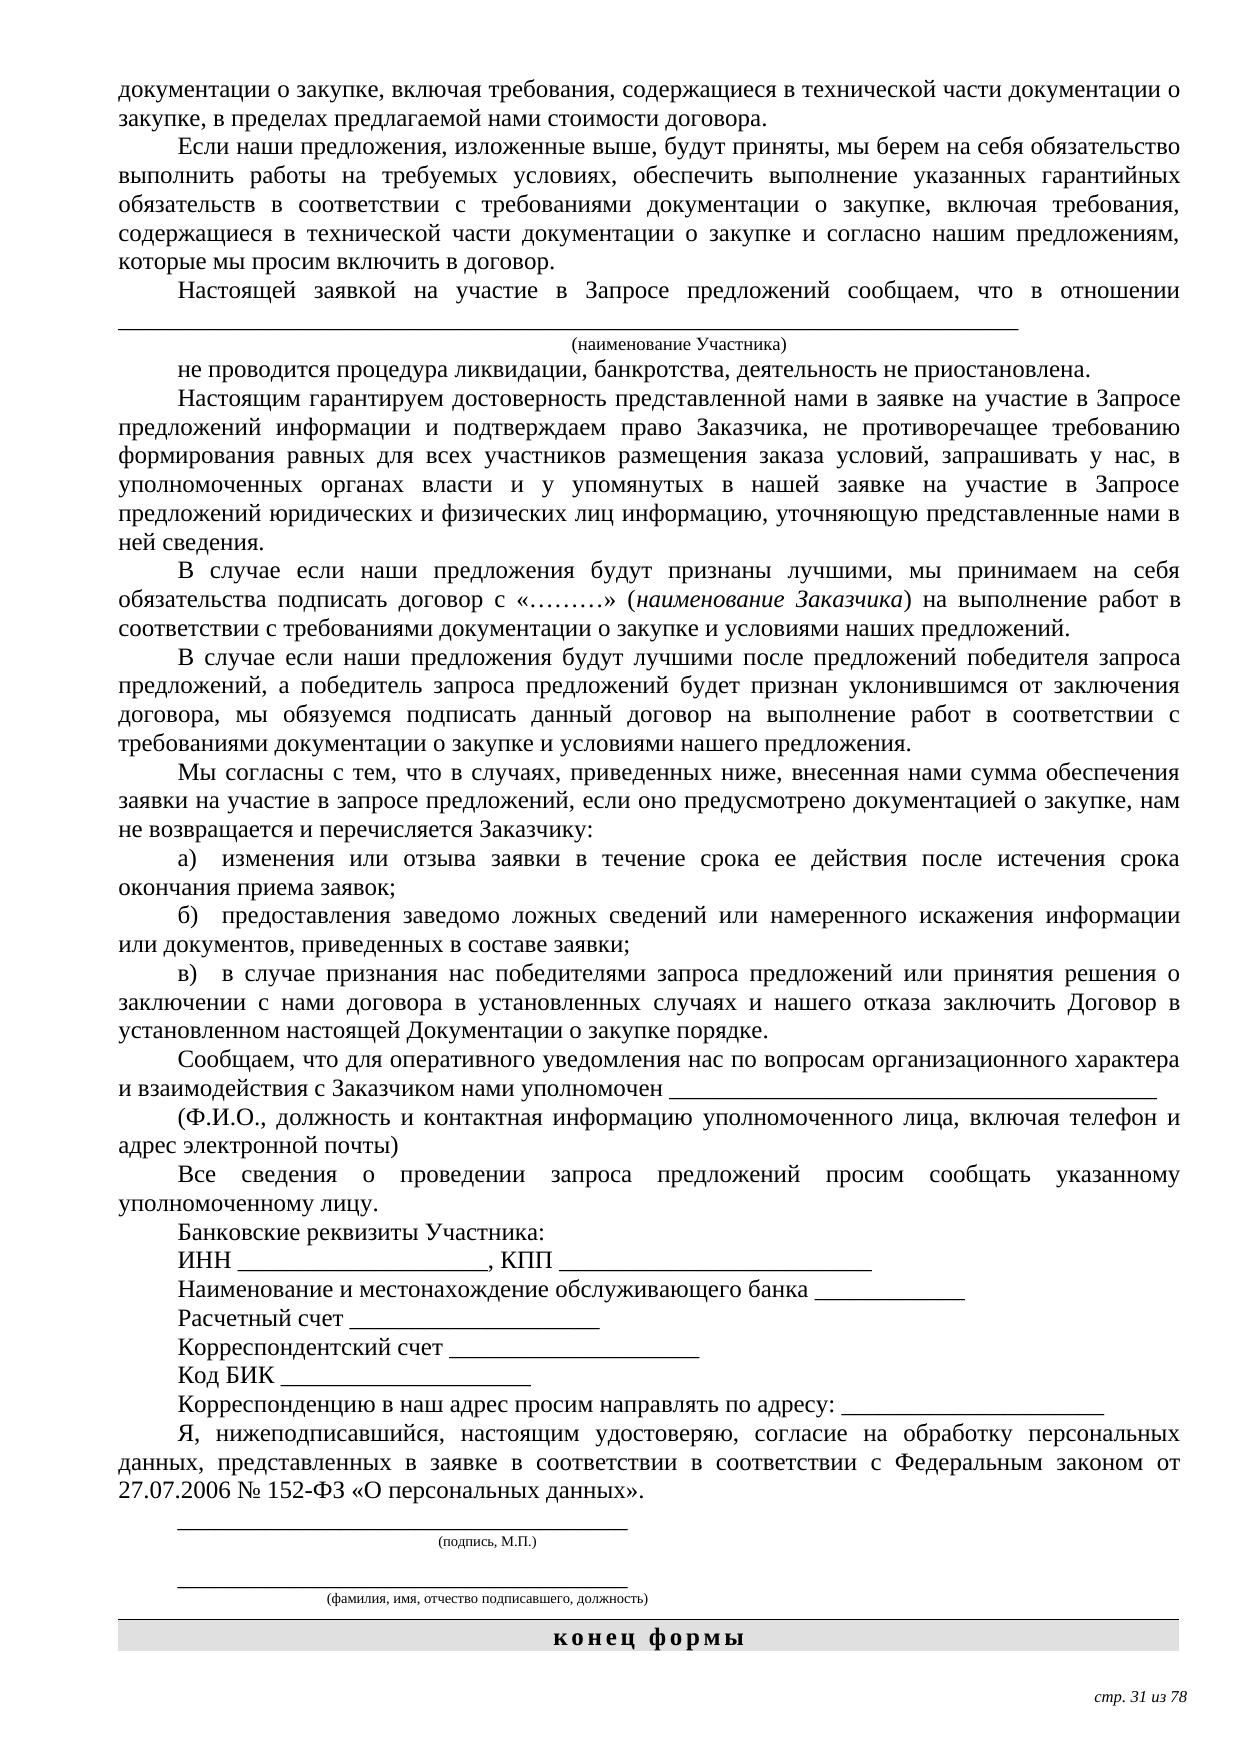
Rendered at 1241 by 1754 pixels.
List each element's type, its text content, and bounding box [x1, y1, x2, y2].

text В случае если наши предложения будут признаны лучшими, мы принимаем на себя обязательства подписать договор с «………» (наименование Заказчика) на выполнение работ в соответствии с требованиями документации о закупке и условиями наших предложений. [118, 555, 1181, 642]
text ____________________________________ [118, 1504, 1181, 1533]
text Банковские реквизиты Участника: [118, 1217, 1181, 1245]
text Я, нижеподписавшийся, настоящим удостоверяю, согласие на обработку персональных данных, представленных в заявке в соответствии в соответствии с Федеральным законом от 27.07.2006 № 152-ФЗ «О персональных данных». [118, 1418, 1181, 1504]
text Корреспондентский счет ____________________ [118, 1332, 1181, 1360]
text (наименование Участника) [118, 333, 1181, 354]
text (Ф.И.О., должность и контактная информацию уполномоченного лица, включая телефон и адрес электронной почты) [118, 1102, 1181, 1159]
list изменения или отзыва заявки в течение срока ее действия после истечения срока окончания приема заявок; [118, 843, 1181, 900]
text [118, 74, 1181, 131]
text Если наши предложения, изложенные выше, будут приняты, мы берем на себя обязательство выполнить работы на требуемых условиях, обеспечить выполнение указанных гарантийных обязательств в соответствии с требованиями документации о закупке, включая требования, содержащиеся в технической части документации о закупке и согласно нашим предложениям, которые мы просим включить в договор. [118, 131, 1181, 275]
text Наименование и местонахождение обслуживающего банка ____________ [118, 1274, 1181, 1303]
text Корреспонденцию в наш адрес просим направлять по адресу: _____________________ [118, 1389, 1181, 1418]
text конец формы [118, 1620, 1179, 1651]
list в случае признания нас победителями запроса предложений или принятия решения о заключении с нами договора в установленных случаях и нашего отказа заключить Договор в установленном настоящей Документации о закупке порядке. [118, 958, 1181, 1044]
text (подпись, М.П.) [118, 1533, 797, 1562]
text не проводится процедура ликвидации, банкротства, деятельность не приостановлена. [118, 354, 1181, 383]
text ИНН ____________________, КПП _________________________ [118, 1245, 1181, 1274]
text Код БИК ____________________ [118, 1360, 1181, 1389]
text (фамилия, имя, отчество подписавшего, должность) [118, 1590, 797, 1619]
text Настоящим гарантируем достоверность представленной нами в заявке на участие в Запросе предложений информации и подтверждаем право Заказчика, не противоречащее требованию формирования равных для всех участников размещения заказа условий, запрашивать у нас, в уполномоченных органах власти и у упомянутых в нашей заявке на участие в Запросе предложений юридических и физических лиц информацию, уточняющую представленные нами в ней сведения. [118, 383, 1181, 555]
text Настоящей заявкой на участие в Запросе предложений сообщаем, что в отношении ________________________________________________________________________ [118, 275, 1181, 333]
text Сообщаем, что для оперативного уведомления нас по вопросам организационного характера и взаимодействия с Заказчиком нами уполномочен _______________________________________ [118, 1044, 1181, 1102]
text ____________________________________ [118, 1562, 1181, 1590]
list предоставления заведомо ложных сведений или намеренного искажения информации или документов, приведенных в составе заявки; [118, 900, 1181, 958]
text Все сведения о проведении запроса предложений просим сообщать указанному уполномоченному лицу. [118, 1159, 1181, 1217]
text В случае если наши предложения будут лучшими после предложений победителя запроса предложений, а победитель запроса предложений будет признан уклонившимся от заключения договора, мы обязуемся подписать данный договор на выполнение работ в соответствии с требованиями документации о закупке и условиями нашего предложения. [118, 642, 1181, 757]
text Расчетный счет ____________________ [118, 1303, 1181, 1332]
text Мы согласны с тем, что в случаях, приведенных ниже, внесенная нами сумма обеспечения заявки на участие в запросе предложений, если оно предусмотрено документацией о закупке, нам не возвращается и перечисляется Заказчику: [118, 757, 1181, 843]
